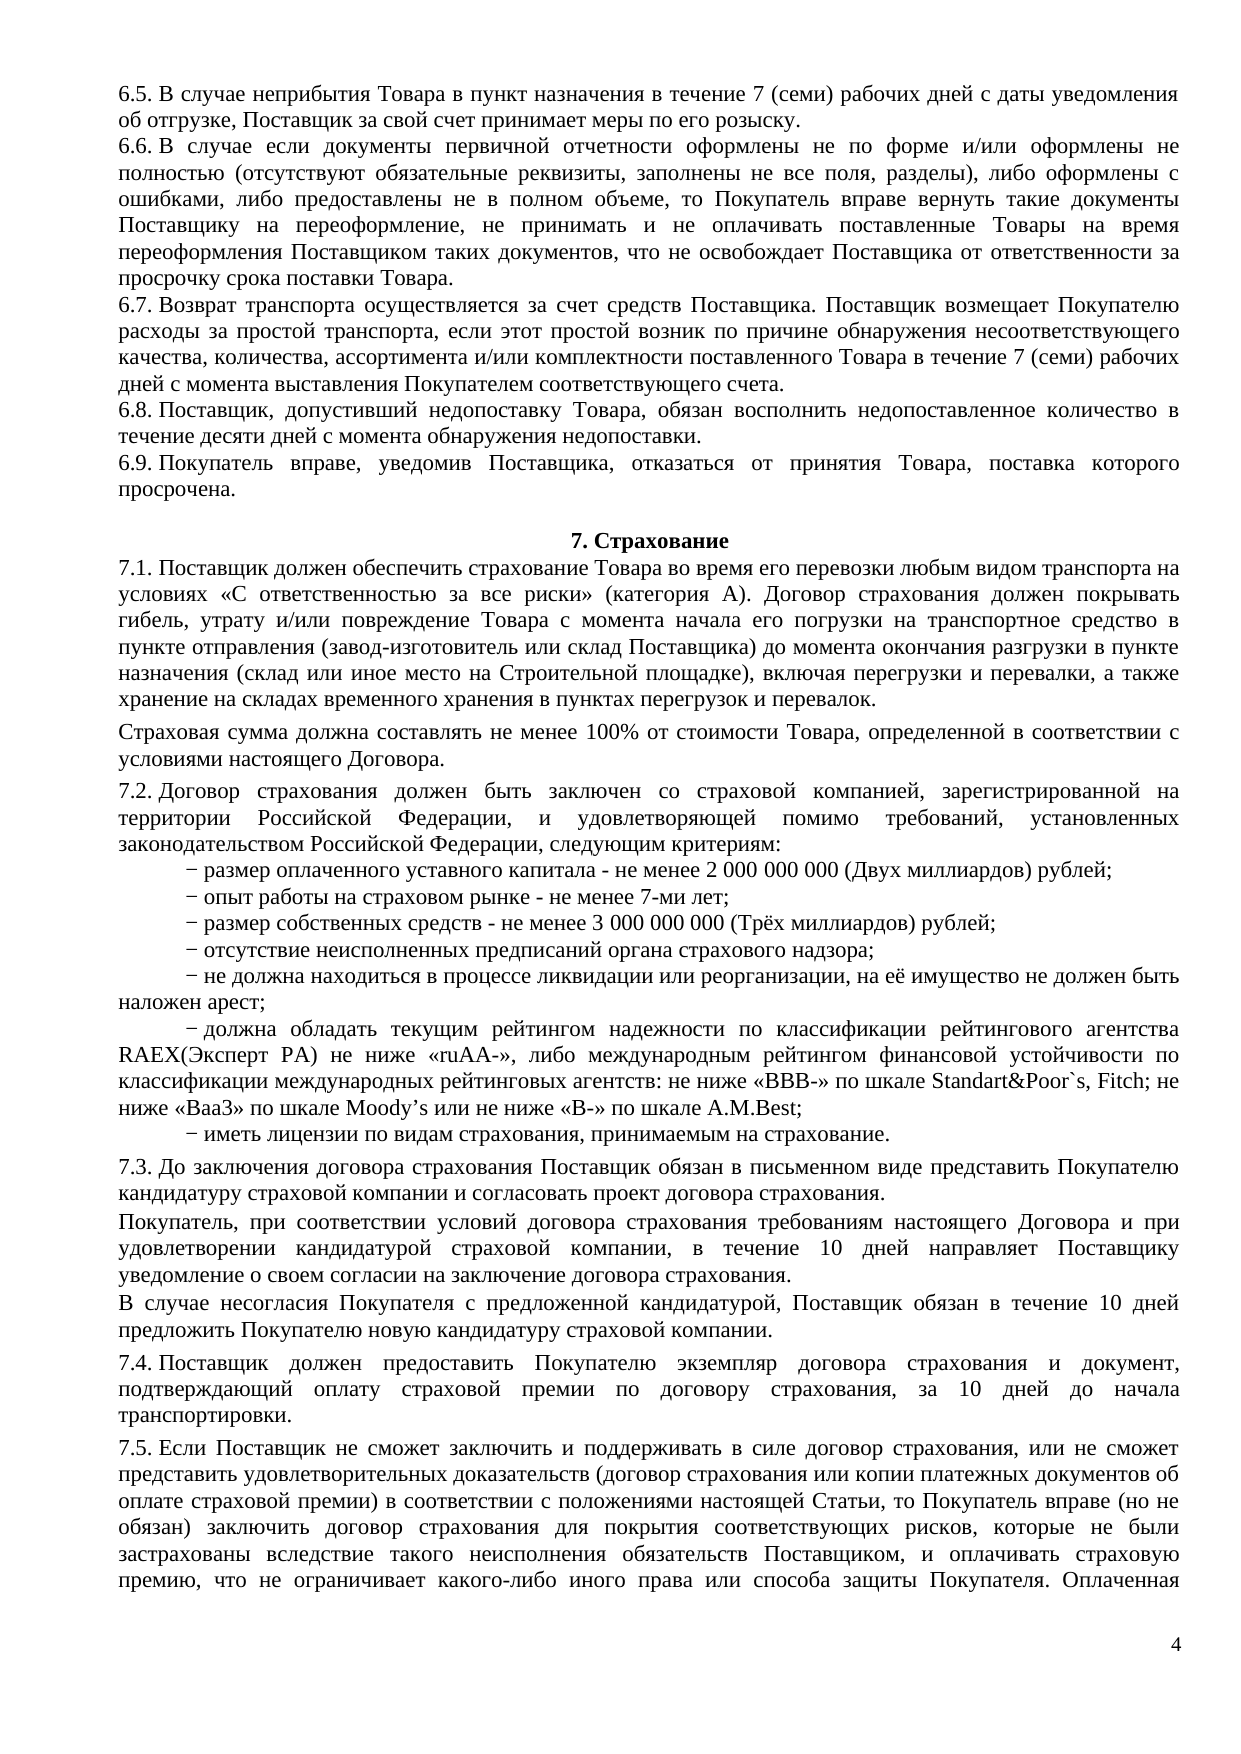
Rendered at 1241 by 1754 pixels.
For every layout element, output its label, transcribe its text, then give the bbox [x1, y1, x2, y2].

text − не должна находиться в процессе ликвидации или реорганизации, на её имущество не должен быть наложен арест; [118, 962, 1181, 1015]
text − отсутствие неисполненных предписаний органа страхового надзора; [118, 936, 1181, 962]
text В случае несогласия Покупателя с предложенной кандидатурой, Поставщик обязан в течение 10 дней предложить Покупателю новую кандидатуру страховой компании. [118, 1289, 1181, 1342]
text − должна обладать текущим рейтингом надежности по классификации рейтингового агентства RAEX(Эксперт РА) не ниже «ruАА-», либо международным рейтингом финансовой устойчивости по классификации международных рейтинговых агентств: не ниже «ВВВ-» по шкале Standart&Poor`s, Fitch; не ниже «Baa3» по шкале Moody’s или не ниже «В-» по шкале A.M.Best; [118, 1015, 1181, 1120]
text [118, 1434, 1181, 1592]
text Страховая сумма должна составлять не менее 100% от стоимости Товара, определенной в соответствии с условиями настоящего Договора. [118, 718, 1181, 771]
text − размер оплаченного уставного капитала - не менее 2 000 000 000 (Двух миллиардов) рублей; [118, 857, 1181, 883]
text − иметь лицензии по видам страхования, принимаемым на страхование. [118, 1120, 1181, 1146]
text − опыт работы на страховом рынке - не менее 7-ми лет; [118, 883, 1181, 909]
text 6.6. В случае если документы первичной отчетности оформлены не по форме и/или оформлены не полностью (отсутствуют обязательные реквизиты, заполнены не все поля, разделы), либо оформлены с ошибками, либо предоставлены не в полном объеме, то Покупатель вправе вернуть такие документы Поставщику на переоформление, не принимать и не оплачивать поставленные Товары на время переоформления Поставщиком таких документов, что не освобождает Поставщика от ответственности за просрочку срока поставки Товара. [118, 132, 1181, 291]
text Покупатель, при соответствии условий договора страхования требованиям настоящего Договора и при удовлетворении кандидатурой страховой компании, в течение 10 дней направляет Поставщику уведомление о своем согласии на заключение договора страхования. [118, 1208, 1181, 1287]
text 7.3. До заключения договора страхования Поставщик обязан в письменном виде представить Покупателю кандидатуру страховой компании и согласовать проект договора страхования. [118, 1153, 1181, 1206]
text 6.5. В случае неприбытия Товара в пункт назначения в течение 7 (семи) рабочих дней с даты уведомления об отгрузке, Поставщик за свой счет принимает меры по его розыску. [118, 80, 1181, 132]
text 6.9. Покупатель вправе, уведомив Поставщика, отказаться от принятия Товара, поставка которого просрочена. [118, 449, 1181, 501]
text − размер собственных средств - не менее 3 000 000 000 (Трёх миллиардов) рублей; [118, 909, 1181, 936]
text 7.1. Поставщик должен обеспечить страхование Товара во время его перевозки любым видом транспорта на условиях «С ответственностью за все риски» (категория А). Договор страхования должен покрывать гибель, утрату и/или повреждение Товара с момента начала его погрузки на транспортное средство в пункте отправления (завод-изготовитель или склад Поставщика) до момента окончания разгрузки в пункте назначения (склад или иное место на Строительной площадке), включая перегрузки и перевалки, а также хранение на складах временного хранения в пунктах перегрузок и перевалок. [118, 554, 1181, 712]
text 6.8. Поставщик, допустивший недопоставку Товара, обязан восполнить недопоставленное количество в течение десяти дней с момента обнаружения недопоставки. [118, 396, 1181, 449]
text 7. Страхование [118, 527, 1181, 554]
text 7.2. Договор страхования должен быть заключен со страховой компанией, зарегистрированной на территории Российской Федерации, и удовлетворяющей помимо требований, установленных законодательством Российской Федерации, следующим критериям: [118, 777, 1181, 857]
text 6.7. Возврат транспорта осуществляется за счет средств Поставщика. Поставщик возмещает Покупателю расходы за простой транспорта, если этот простой возник по причине обнаружения несоответствующего качества, количества, ассортимента и/или комплектности поставленного Товара в течение 7 (семи) рабочих дней с момента выставления Покупателем соответствующего счета. [118, 291, 1181, 396]
text 7.4. Поставщик должен предоставить Покупателю экземпляр договора страхования и документ, подтверждающий оплату страховой премии по договору страхования, за 10 дней до начала транспортировки. [118, 1349, 1181, 1428]
